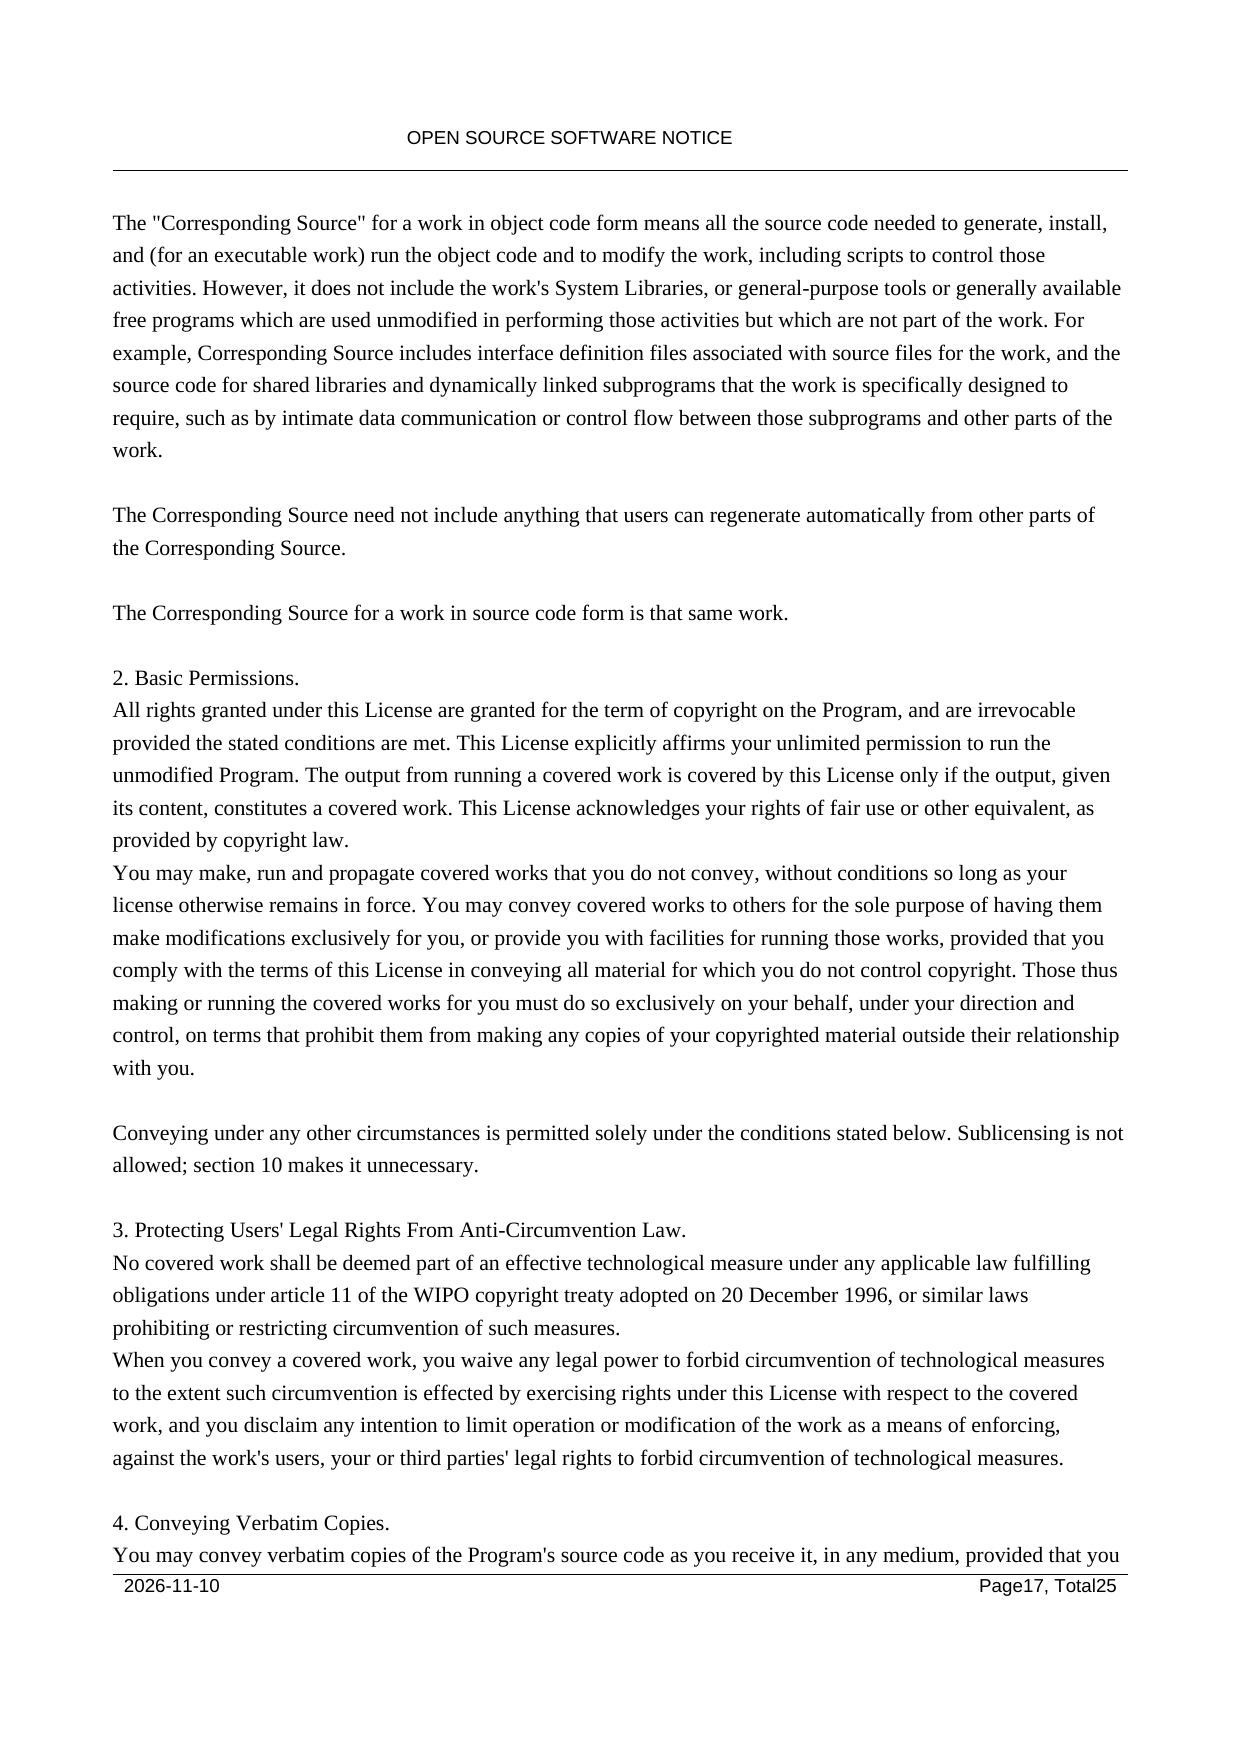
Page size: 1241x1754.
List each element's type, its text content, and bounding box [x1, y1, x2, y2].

text The Corresponding Source for a work in source code form is that same work. [112, 596, 1128, 629]
text When you convey a covered work, you waive any legal power to forbid circumvention of technological measures to the extent such circumvention is effected by exercising rights under this License with respect to the covered work, and you disclaim any intention to limit operation or modification of the work as a means of enforcing, against the work's users, your or third parties' legal rights to forbid circumvention of technological measures. [112, 1344, 1128, 1474]
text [112, 1539, 1128, 1571]
text All rights granted under this License are granted for the term of copyright on the Program, and are irrevocable provided the stated conditions are met. This License explicitly affirms your unlimited permission to run the unmodified Program. The output from running a covered work is covered by this License only if the output, given its content, constitutes a covered work. This License acknowledges your rights of fair use or other equivalent, as provided by copyright law. [112, 694, 1128, 856]
text You may make, run and propagate covered works that you do not convey, without conditions so long as your license otherwise remains in force. You may convey covered works to others for the sole purpose of having them make modifications exclusively for you, or provide you with facilities for running those works, provided that you comply with the terms of this License in conveying all material for which you do not control copyright. Those thus making or running the covered works for you must do so exclusively on your behalf, under your direction and control, on terms that prohibit them from making any copies of your copyrighted material outside their relationship with you. [112, 856, 1128, 1084]
text 4. Conveying Verbatim Copies. [112, 1506, 1128, 1539]
text The Corresponding Source need not include anything that users can regenerate automatically from other parts of the Corresponding Source. [112, 499, 1128, 564]
text 2. Basic Permissions. [112, 661, 1128, 694]
text Conveying under any other circumstances is permitted solely under the conditions stated below. Sublicensing is not allowed; section 10 makes it unnecessary. [112, 1116, 1128, 1181]
text The "Corresponding Source" for a work in object code form means all the source code needed to generate, install, and (for an executable work) run the object code and to modify the work, including scripts to control those activities. However, it does not include the work's System Libraries, or general-purpose tools or generally available free programs which are used unmodified in performing those activities but which are not part of the work. For example, Corresponding Source includes interface definition files associated with source files for the work, and the source code for shared libraries and dynamically linked subprograms that the work is specifically designed to require, such as by intimate data communication or control flow between those subprograms and other parts of the work. [112, 206, 1128, 466]
text No covered work shall be deemed part of an effective technological measure under any applicable law fulfilling obligations under article 11 of the WIPO copyright treaty adopted on 20 December 1996, or similar laws prohibiting or restricting circumvention of such measures. [112, 1246, 1128, 1344]
text 3. Protecting Users' Legal Rights From Anti-Circumvention Law. [112, 1214, 1128, 1246]
